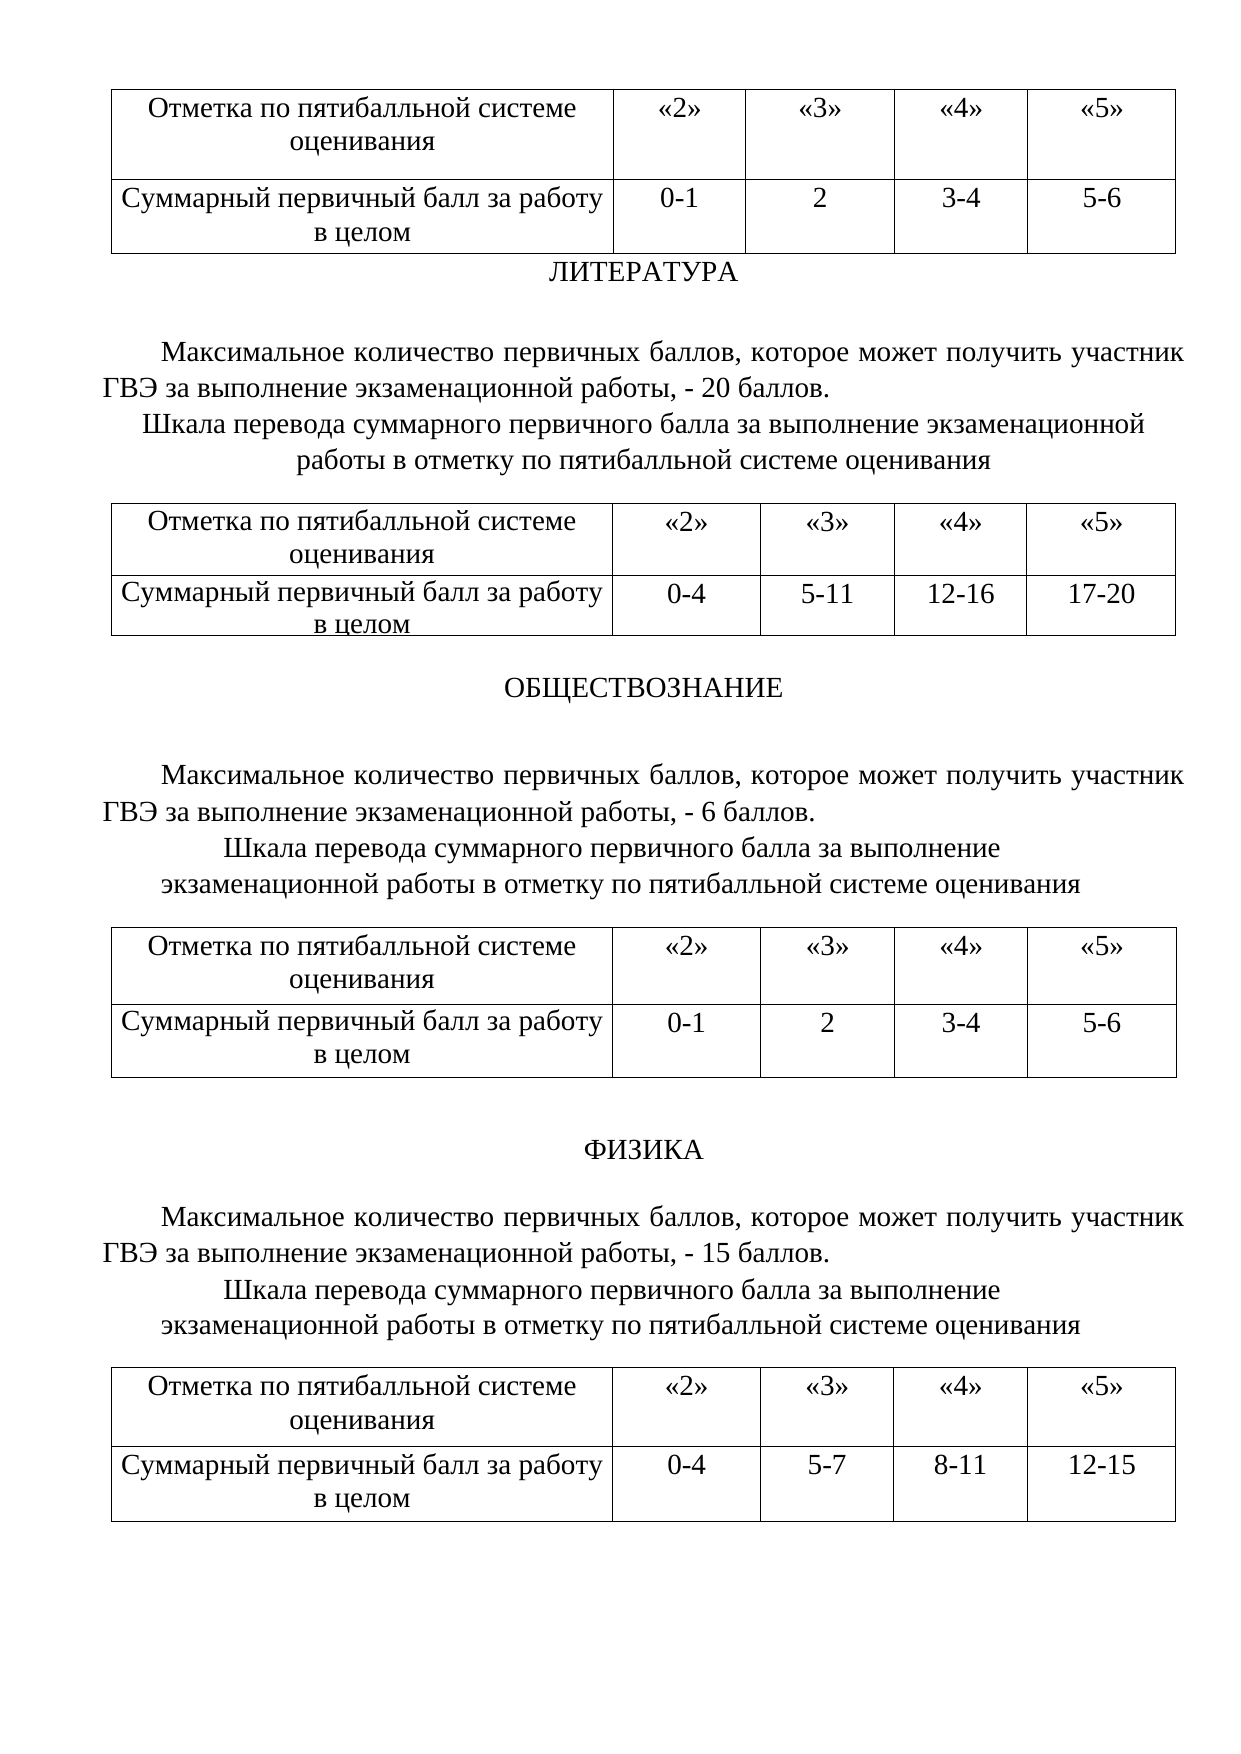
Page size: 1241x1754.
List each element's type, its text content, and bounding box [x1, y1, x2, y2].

table_header «4» [895, 90, 1027, 179]
table_header «4» [895, 504, 1026, 575]
table_cell 0-1 [614, 180, 745, 253]
table_header Отметка по пятибалльной системе оценивания [112, 90, 613, 179]
table_header «4» [895, 928, 1027, 1004]
table_cell 12-15 [1028, 1447, 1175, 1521]
table_cell 17-20 [1027, 576, 1175, 635]
table_header «5» [1027, 504, 1175, 575]
table_header «3» [761, 928, 894, 1004]
table_cell Суммарный первичный балл за работу в целом [112, 576, 612, 635]
table_cell 3-4 [895, 180, 1027, 253]
table_header Отметка по пятибалльной системе оценивания [112, 928, 612, 1004]
text Максимальное количество первичных баллов, которое может получить участник ГВЭ за выполнение экзаменационной работы, - 6 баллов. [102, 757, 1185, 827]
table_cell Суммарный первичный балл за работу в целом [112, 1005, 612, 1077]
table_header «5» [1028, 928, 1176, 1004]
table_header «4» [894, 1368, 1027, 1446]
table_cell 3-4 [895, 1005, 1027, 1077]
table_cell 8-11 [894, 1447, 1027, 1521]
table_header «2» [613, 504, 760, 575]
table_cell 0-1 [613, 1005, 760, 1077]
table_header «5» [1028, 1368, 1175, 1446]
table_header «3» [761, 504, 894, 575]
table_cell 5-6 [1028, 180, 1175, 253]
table_header «2» [614, 90, 745, 179]
text ФИЗИКА [102, 1132, 1185, 1166]
text ЛИТЕРАТУРА [102, 254, 1185, 288]
table_cell Суммарный первичный балл за работу в целом [112, 1447, 612, 1521]
table_cell 5-11 [761, 576, 894, 635]
text Максимальное количество первичных баллов, которое может получить участник ГВЭ за выполнение экзаменационной работы, - 15 баллов. [102, 1199, 1185, 1269]
table_cell 0-4 [613, 1447, 760, 1521]
table_cell Суммарный первичный балл за работу в целом [112, 180, 613, 253]
text Максимальное количество первичных баллов, которое может получить участник ГВЭ за выполнение экзаменационной работы, - 20 баллов. [102, 334, 1185, 403]
table_cell 12-16 [895, 576, 1026, 635]
text Шкала перевода суммарного первичного балла за выполнение экзаменационной работы в отметку по пятибалльной системе оценивания [102, 406, 1185, 476]
table_header «2» [613, 928, 760, 1004]
table_cell 0-4 [613, 576, 760, 635]
table_cell 2 [746, 180, 894, 253]
table_cell 5-6 [1028, 1005, 1176, 1077]
table_header «3» [746, 90, 894, 179]
table_header «5» [1028, 90, 1175, 179]
table_header «2» [613, 1368, 760, 1446]
text ОБЩЕСТВОЗНАНИЕ [102, 670, 1185, 703]
table_header Отметка по пятибалльной системе оценивания [112, 504, 612, 575]
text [161, 1272, 1185, 1341]
table_cell 2 [761, 1005, 894, 1077]
table_cell 5-7 [761, 1447, 893, 1521]
table_header Отметка по пятибалльной системе оценивания [112, 1368, 612, 1446]
table_header «3» [761, 1368, 893, 1446]
text Шкала перевода суммарного первичного балла за выполнение экзаменационной работы в отметку по пятибалльной системе оценивания [161, 830, 1185, 899]
